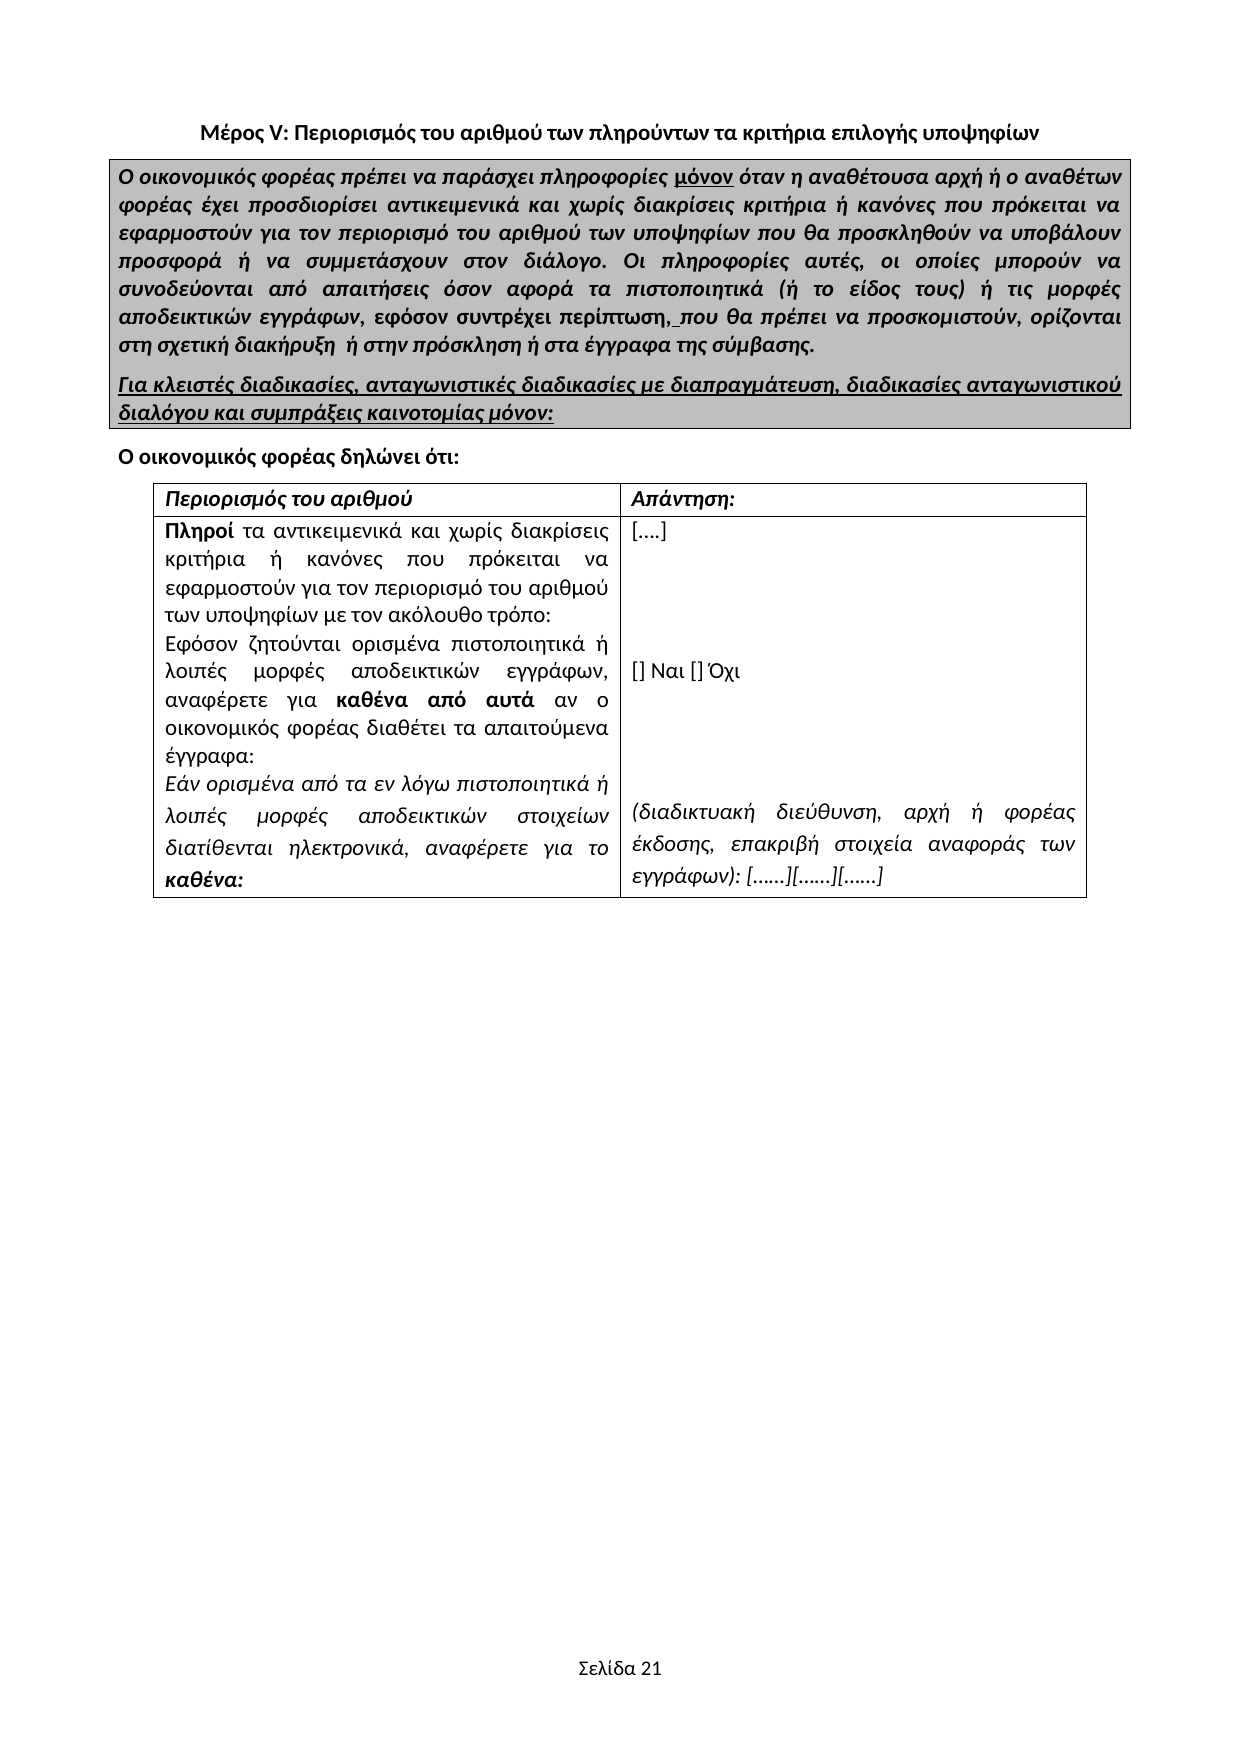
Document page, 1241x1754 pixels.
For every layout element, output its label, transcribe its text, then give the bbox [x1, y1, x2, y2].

table_header Περιορισμός του αριθμού [154, 484, 620, 516]
table_header Απάντηση: [621, 484, 1086, 516]
table_cell Πληροί τα αντικειμενικά και χωρίς διακρίσεις κριτήρια ή κανόνες που πρόκειται να εφαρμοστούν για τον περιορισμό του αριθμού των υποψηφίων με τον ακόλουθο τρόπο: Εφόσον ζητούνται ορισμένα πιστοποιητικά ή λοιπές μορφές αποδεικτικών εγγράφων, αναφέρετε για καθένα από αυτά αν ο οικονομικός φορέας διαθέτει τα απαιτούμενα έγγραφα: Εάν ορισμένα από τα εν λόγω πιστοποιητικά ή λοιπές μορφές αποδεικτικών στοιχείων διατίθενται ηλεκτρονικά, αναφέρετε για το καθένα: [154, 517, 620, 897]
table_cell [….] [] Ναι [] Όχι (διαδικτυακή διεύθυνση, αρχή ή φορέας έκδοσης, επακριβή στοιχεία αναφοράς των εγγράφων): [……][……][……] [621, 517, 1086, 897]
text Ο οικονομικός φορέας δηλώνει ότι: [118, 442, 1122, 470]
text Μέρος V: Περιορισμός του αριθμού των πληρούντων τα κριτήρια επιλογής υποψηφίων [118, 118, 1122, 146]
text Για κλειστές διαδικασίες, ανταγωνιστικές διαδικασίες με διαπραγμάτευση, διαδικασίες ανταγωνιστικού διαλόγου και συμπράξεις καινοτομίας μόνον: [110, 367, 1130, 428]
text Ο οικονομικός φορέας πρέπει να παράσχει πληροφορίες μόνον όταν η αναθέτουσα αρχή ή ο αναθέτων φορέας έχει προσδιορίσει αντικειμενικά και χωρίς διακρίσεις κριτήρια ή κανόνες που πρόκειται να εφαρμοστούν για τον περιορισμό του αριθμού των υποψηφίων που θα προσκληθούν να υποβάλουν προσφορά ή να συμμετάσχουν στον διάλογο. Οι πληροφορίες αυτές, οι οποίες μπορούν να συνοδεύονται από απαιτήσεις όσον αφορά τα πιστοποιητικά (ή το είδος τους) ή τις μορφές αποδεικτικών εγγράφων, εφόσον συντρέχει περίπτωση, που θα πρέπει να προσκομιστούν, ορίζονται στη σχετική διακήρυξη ή στην πρόσκληση ή στα έγγραφα της σύμβασης. [110, 160, 1130, 358]
